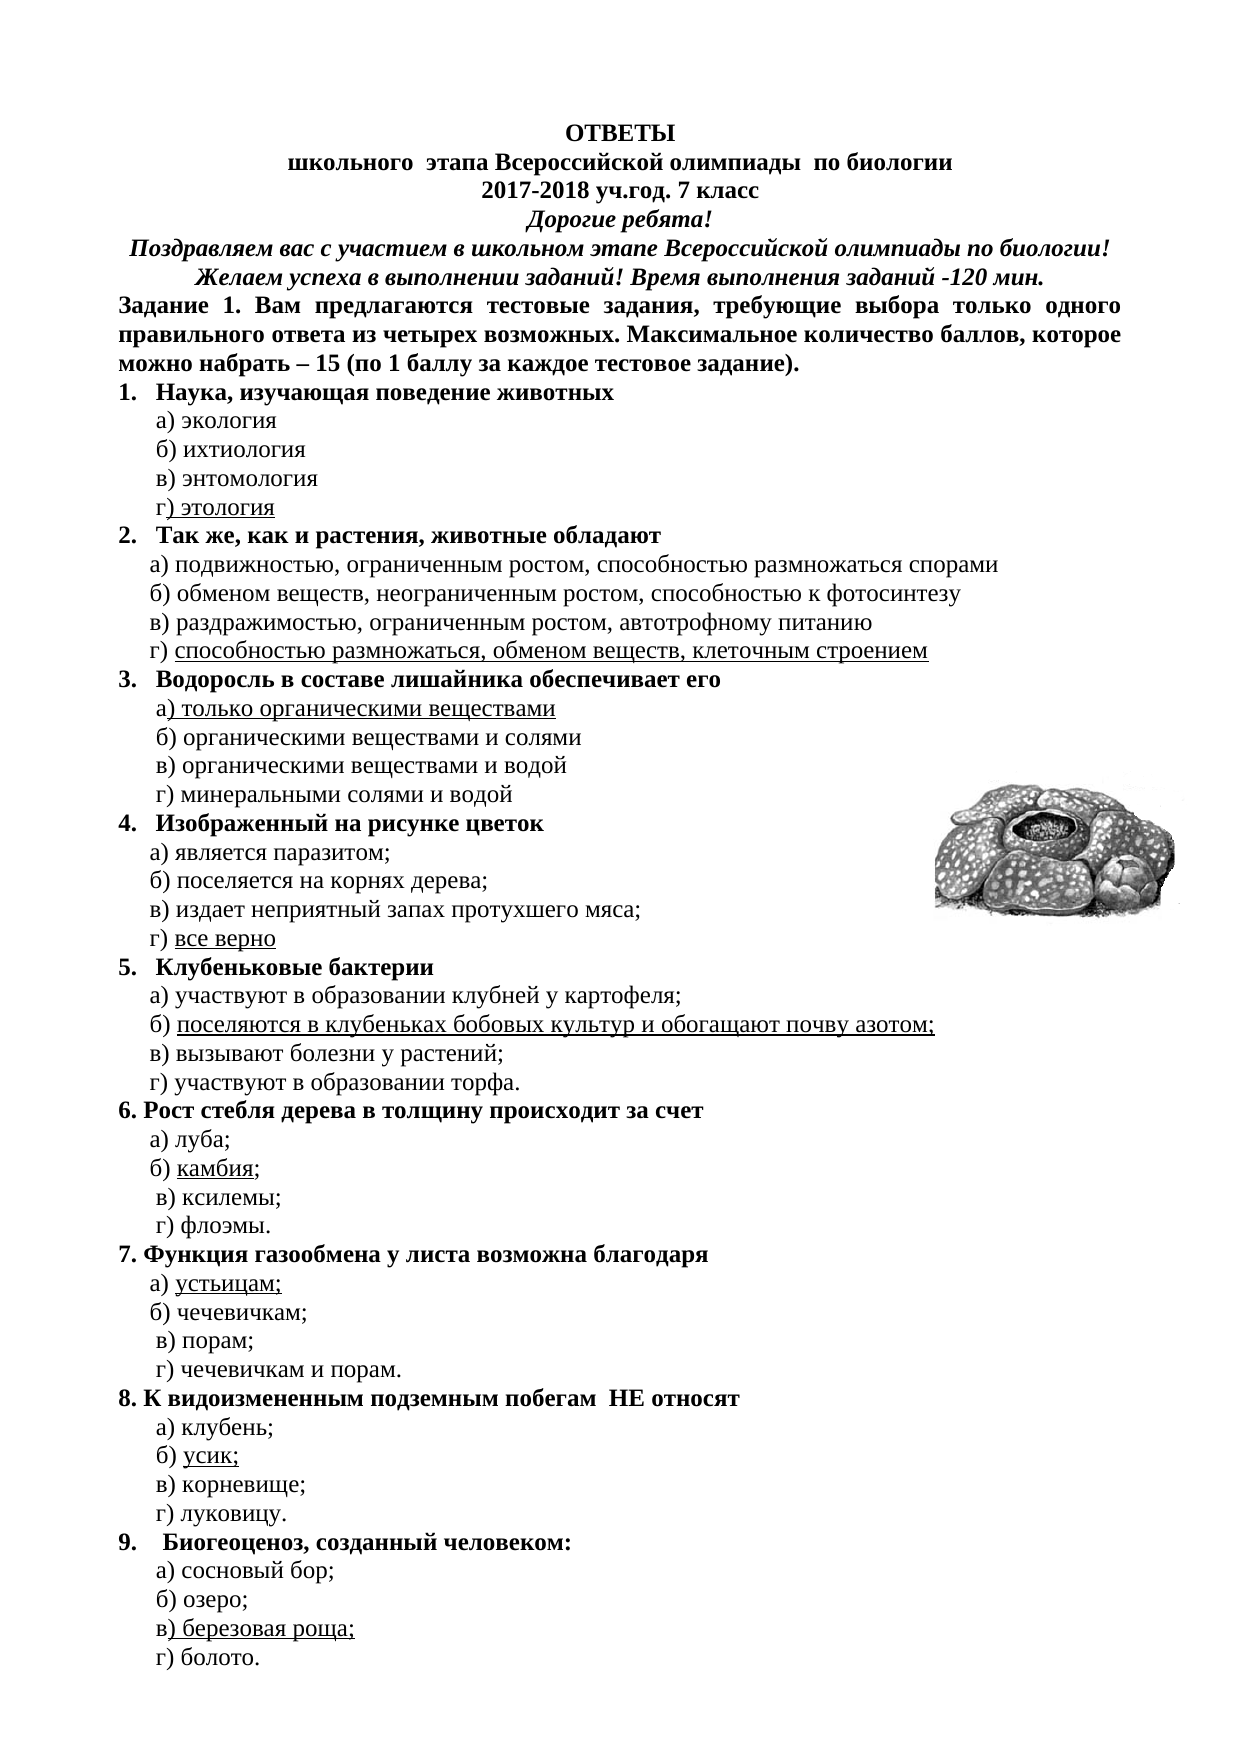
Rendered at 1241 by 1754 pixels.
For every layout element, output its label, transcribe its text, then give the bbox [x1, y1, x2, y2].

list Изображенный на рисунке цветок [118, 808, 926, 837]
text г) этология [156, 492, 1122, 521]
text г) участвуют в образовании торфа. [118, 1067, 1122, 1096]
text Дорогие ребята! [118, 204, 1122, 233]
text г) луковицу. [118, 1498, 1122, 1527]
text в) вызывают болезни у растений; [118, 1038, 1122, 1067]
text б) чечевичкам; [118, 1297, 1122, 1326]
text г) чечевичкам и порам. [118, 1354, 1122, 1383]
text а) является паразитом; [118, 837, 926, 866]
text б) поселяется на корнях дерева; [118, 866, 926, 894]
list Биогеоценоз, созданный человеком: [118, 1527, 1122, 1556]
text г) флоэмы. [118, 1211, 1122, 1239]
text а) участвуют в образовании клубней у картофеля; [118, 981, 1122, 1009]
text б) поселяются в клубеньках бобовых культур и обогащают почву азотом; [118, 1009, 1122, 1038]
text в) энтомология [156, 463, 1122, 492]
text а) луба; [118, 1124, 1122, 1153]
text б) озеро; [156, 1584, 1122, 1613]
text г) способностью размножаться, обменом веществ, клеточным строением [118, 636, 1122, 664]
text б) камбия; [118, 1153, 1122, 1182]
text а) экология [156, 406, 1122, 434]
text г) болото. [156, 1642, 1122, 1671]
text Задание 1. Вам предлагаются тестовые задания, требующие выбора только одного правильного ответа из четырех возможных. Максимальное количество баллов, которое можно набрать – 15 (по 1 баллу за каждое тестовое задание). [118, 291, 1122, 377]
text в) корневище; [118, 1469, 1122, 1498]
text в) березовая роща; [156, 1613, 1122, 1642]
text б) обменом веществ, неограниченным ростом, способностью к фотосинтезу [118, 578, 1122, 607]
picture [926, 771, 1180, 929]
list Наука, изучающая поведение животных [118, 377, 1122, 406]
text в) ксилемы; [118, 1182, 1122, 1211]
list Водоросль в составе лишайника обеспечивает его а) только органическими веществами б) органическими веществами и солями в) органическими веществами и водой г) минеральными солями и водой [118, 664, 1122, 808]
list Так же, как и растения, животные обладают [118, 521, 1122, 549]
text в) порам; [118, 1326, 1122, 1354]
text а) сосновый бор; [156, 1556, 1122, 1584]
text ОТВЕТЫ [118, 118, 1122, 147]
text Поздравляем вас с участием в школьном этапе Всероссийской олимпиады по биологии! Желаем успеха в выполнении заданий! Время выполнения заданий -120 мин. [118, 233, 1122, 291]
text 8. К видоизмененным подземным побегам НЕ относят [118, 1383, 1122, 1412]
text в) раздражимостью, ограниченным ростом, автотрофному питанию [118, 607, 1122, 636]
text б) ихтиология [156, 434, 1122, 463]
text в) издает неприятный запах протухшего мяса; [118, 894, 926, 923]
text 6. Рост стебля дерева в толщину происходит за счет [118, 1096, 1122, 1124]
text а) клубень; [118, 1412, 1122, 1441]
text 2017-2018 уч.год. 7 класс [118, 176, 1122, 204]
text 7. Функция газообмена у листа возможна благодаря [118, 1239, 1122, 1268]
text а) устьицам; [118, 1268, 1122, 1297]
text б) усик; [118, 1441, 1122, 1469]
text а) подвижностью, ограниченным ростом, способностью размножаться спорами [118, 549, 1122, 578]
list Клубеньковые бактерии [118, 952, 1122, 981]
text г) все верно [118, 923, 1122, 952]
text школьного этапа Всероссийской олимпиады по биологии [118, 147, 1122, 176]
